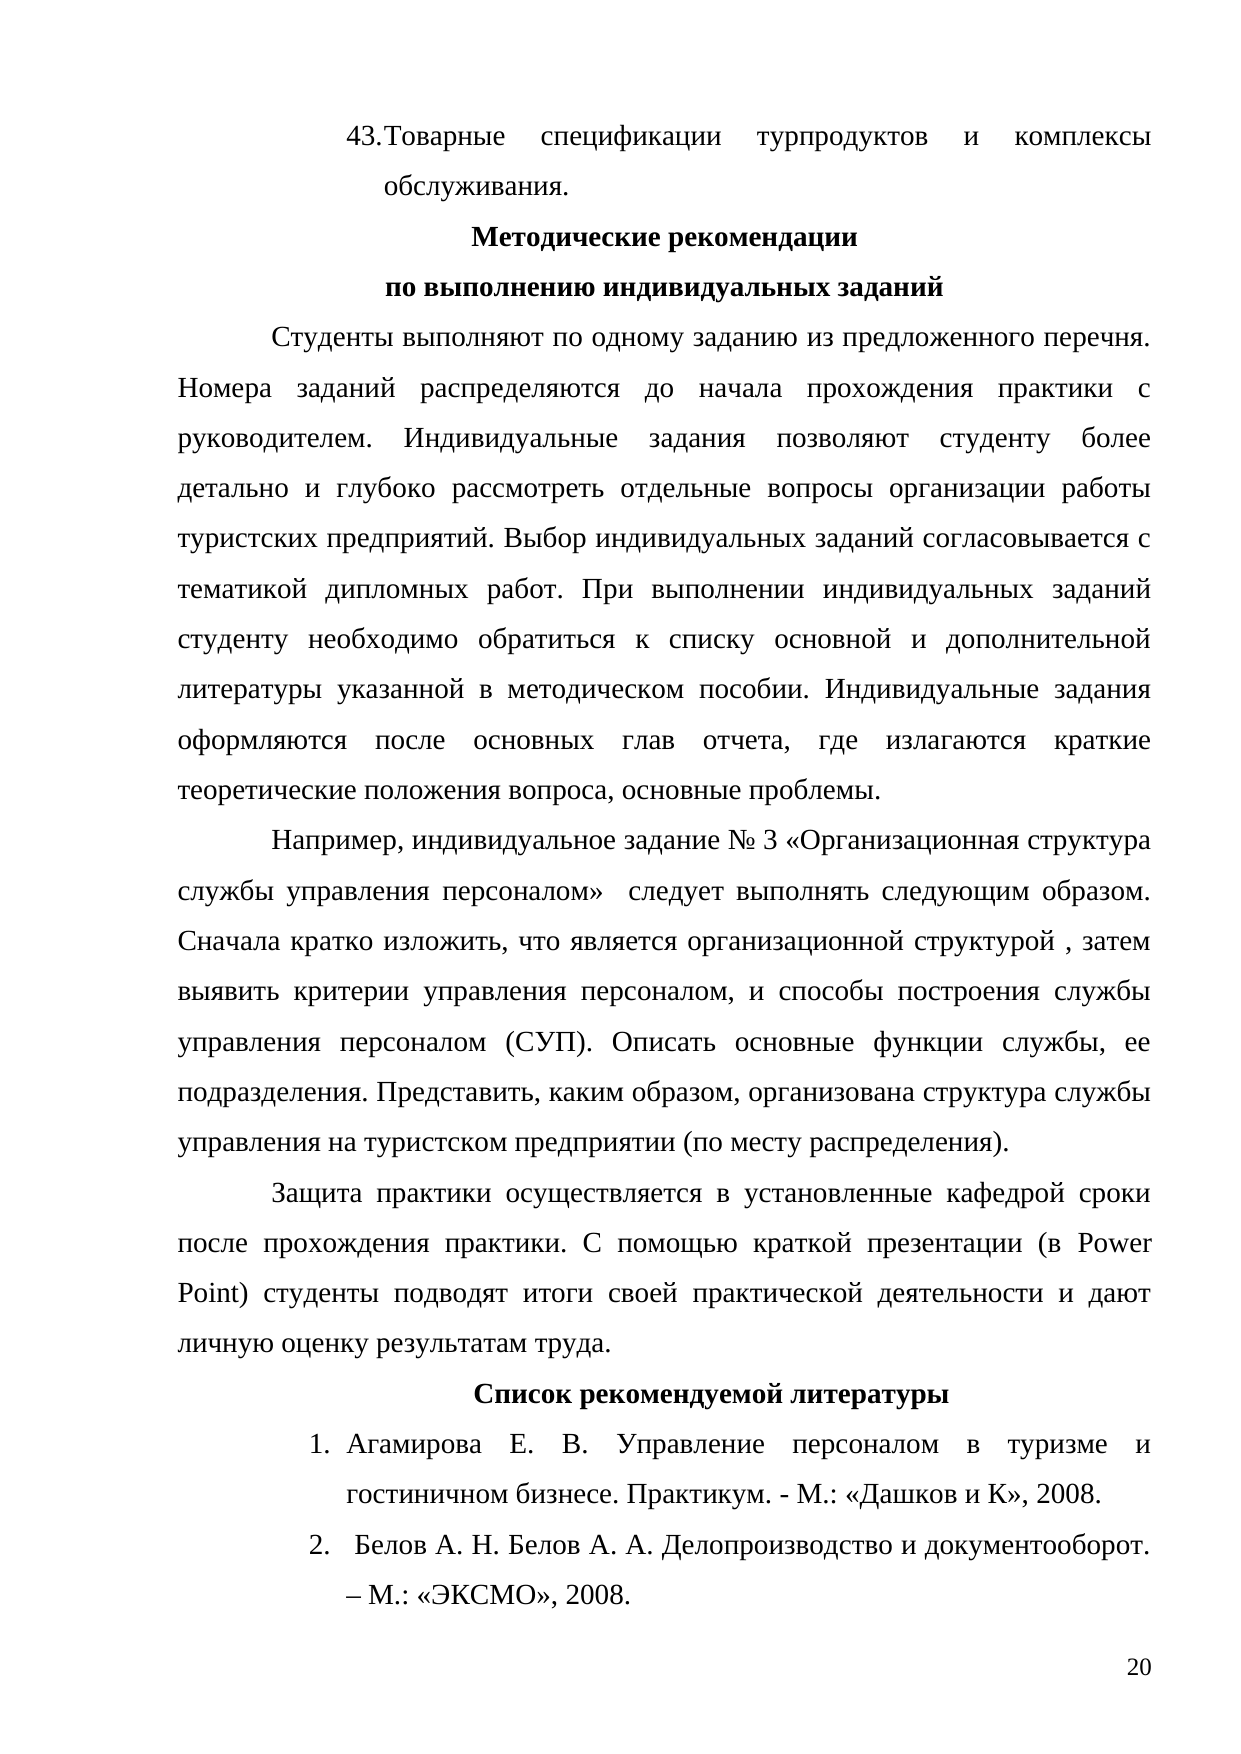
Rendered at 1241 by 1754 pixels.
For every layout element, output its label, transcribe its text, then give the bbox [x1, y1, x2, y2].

list Товарные спецификации турпродуктов и комплексы обслуживания. [346, 118, 1152, 202]
text Студенты выполняют по одному заданию из предложенного перечня. Номера заданий распределяются до начала прохождения практики с руководителем. Индивидуальные задания позволяют студенту более детально и глубоко рассмотреть отдельные вопросы организации работы туристских предприятий. Выбор индивидуальных заданий согласовывается с тематикой дипломных работ. При выполнении индивидуальных заданий студенту необходимо обратиться к списку основной и дополнительной литературы указанной в методическом пособии. Индивидуальные задания оформляются после основных глав отчета, где излагаются краткие теоретические положения вопроса, основные проблемы. [177, 319, 1152, 806]
text по выполнению индивидуальных заданий [177, 269, 1152, 303]
text Например, индивидуальное задание № 3 «Организационная структура службы управления персоналом» следует выполнять следующим образом. Сначала кратко изложить, что является организационной структурой , затем выявить критерии управления персоналом, и способы построения службы управления персоналом (СУП). Описать основные функции службы, ее подразделения. Представить, каким образом, организована структура службы управления на туристском предприятии (по месту распределения). [177, 822, 1152, 1158]
list Агамирова Е. В. Управление персоналом в туризме и гостиничном бизнесе. Практикум. - М.: «Дашков и К», 2008. [308, 1426, 1152, 1510]
text Защита практики осуществляется в установленные кафедрой сроки после прохождения практики. С помощью краткой презентации (в Power Point) студенты подводят итоги своей практической деятельности и дают личную оценку результатам труда. [177, 1175, 1152, 1359]
text Список рекомендуемой литературы [177, 1376, 1152, 1409]
text Методические рекомендации [177, 219, 1152, 252]
list Белов А. Н. Белов А. А. Делопроизводство и документооборот. – М.: «ЭКСМО», 2008. [308, 1527, 1152, 1611]
